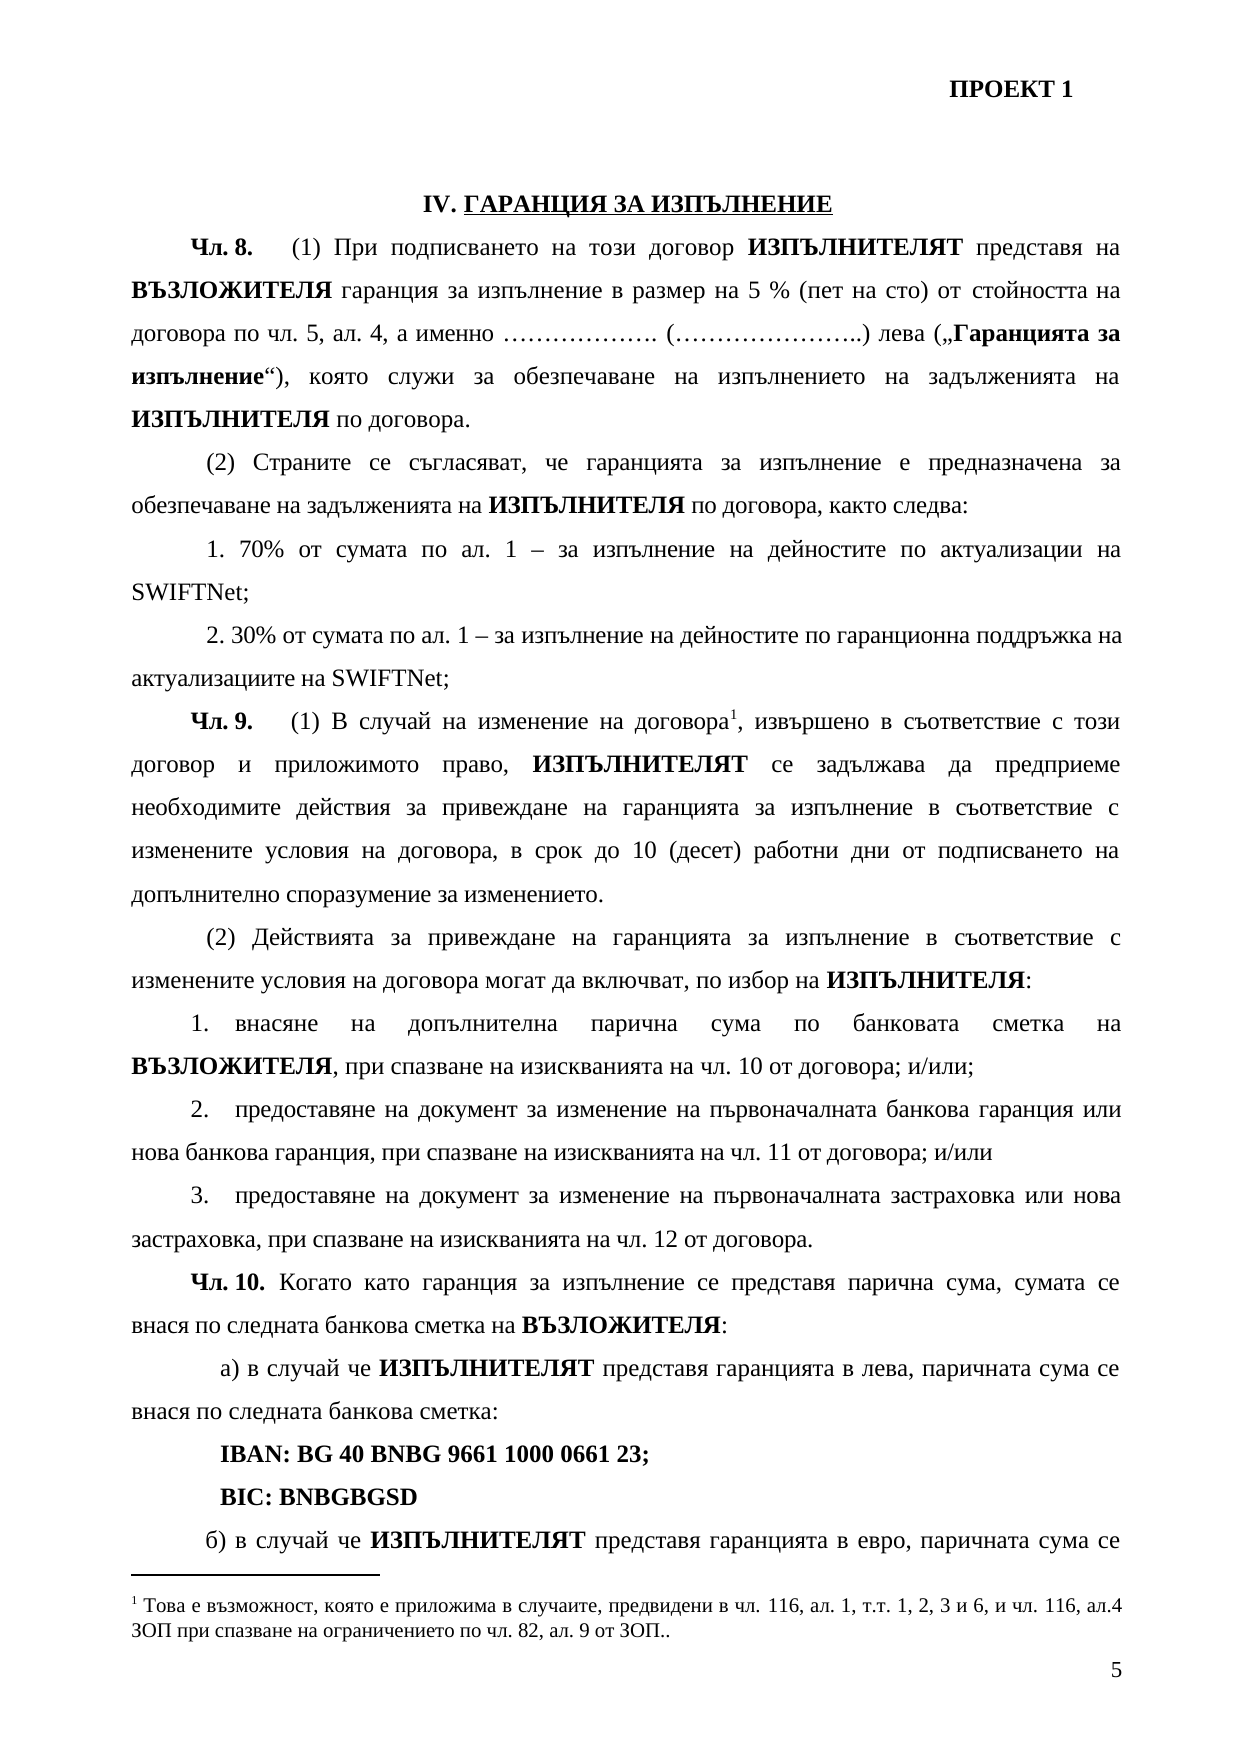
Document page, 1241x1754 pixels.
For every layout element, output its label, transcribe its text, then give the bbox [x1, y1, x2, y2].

text BIC: BNBGBGSD [131, 1482, 1120, 1511]
text 1. 70% от сумата по ал. 1 – за изпълнение на дейностите по актуализации на SWIFTNet; [131, 534, 1122, 606]
text а) в случай че ИЗПЪЛНИТЕЛЯТ представя гаранцията в лева, паричната сума се внася по следната банкова сметка: [131, 1353, 1120, 1425]
list (1) В случай на изменение на договора, извършено в съответствие с този договор и приложимото право, ИЗПЪЛНИТЕЛЯТ се задължава да предприеме необходимите действия за привеждане на гаранцията за изпълнение в съответствие с изменените условия на договора, в срок до 10 (десет) работни дни от подписването на допълнително споразумение за изменението. [131, 706, 1120, 907]
text (2) Страните се съгласяват, че гаранцията за изпълнение е предназначена за обезпечаване на задълженията на ИЗПЪЛНИТЕЛЯ по договора, както следва: [131, 447, 1122, 519]
text (2) Действията за привеждане на гаранцията за изпълнение в съответствие с изменените условия на договора могат да включват, по избор на ИЗПЪЛНИТЕЛЯ: [131, 922, 1122, 994]
list внасяне на допълнителна парична сума по банковата сметка на ВЪЗЛОЖИТЕЛЯ, при спазване на изискванията на чл. 10 от договора; и/или; [131, 1008, 1122, 1080]
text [131, 1526, 1120, 1554]
text 2. 30% от сумата по ал. 1 – за изпълнение на дейностите по гаранционна поддръжка на актуализациите на SWIFTNet; [131, 620, 1122, 692]
list Когато като гаранция за изпълнение се представя парична сума, сумата се внася по следната банкова сметка на ВЪЗЛОЖИТЕЛЯ: [131, 1267, 1120, 1339]
list (1) При подписването на този договор ИЗПЪЛНИТЕЛЯТ представя на ВЪЗЛОЖИТЕЛЯ гаранция за изпълнение в размер на 5 % (пет на сто) от стойността на договора по чл. 5, ал. 4, а именно ………………. (…………………..) лева („Гаранцията за изпълнение“), която служи за обезпечаване на изпълнението на задълженията на ИЗПЪЛНИТЕЛЯ по договора. [131, 232, 1120, 433]
list ГАРАНЦИЯ ЗА ИЗПЪЛНЕНИЕ [169, 189, 1121, 217]
text IBAN: BG 40 BNBG 9661 1000 0661 23; [131, 1439, 1120, 1468]
list предоставяне на документ за изменение на първоначалната застраховка или нова застраховка, при спазване на изискванията на чл. 12 от договора. [131, 1181, 1122, 1252]
list предоставяне на документ за изменение на първоначалната банкова гаранция или нова банкова гаранция, при спазване на изискванията на чл. 11 от договора; и/или [131, 1094, 1122, 1166]
